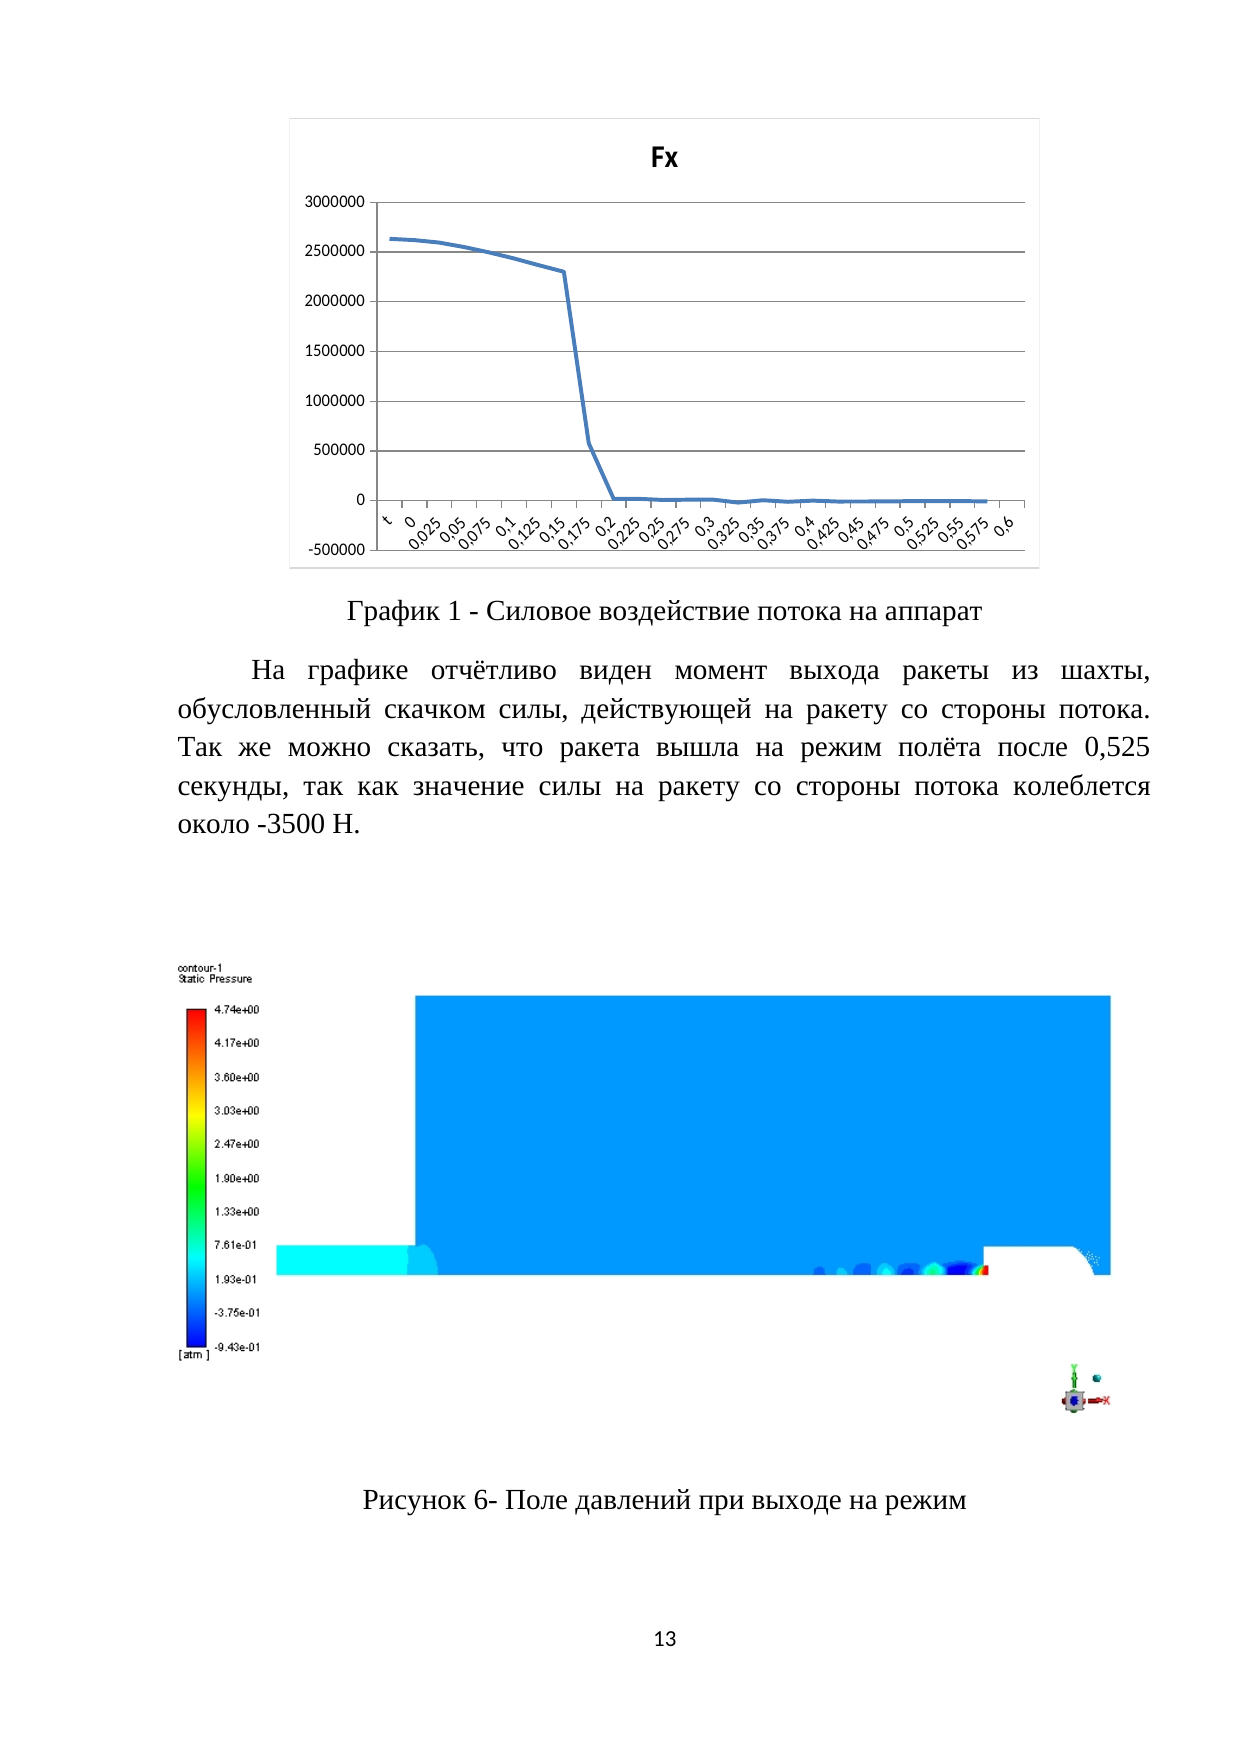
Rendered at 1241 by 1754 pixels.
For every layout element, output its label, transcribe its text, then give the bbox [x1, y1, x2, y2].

text График 1 - Силовое воздействие потока на аппарат [177, 593, 1152, 627]
text На графике отчётливо виден момент выхода ракеты из шахты, обусловленный скачком силы, действующей на ракету со стороны потока. Так же можно сказать, что ракета вышла на режим полёта после 0,525 секунды, так как значение силы на ракету со стороны потока колеблется около -3500 Н. [177, 652, 1152, 840]
text Рисунок 6- Поле давлений при выходе на режим [177, 1482, 1152, 1515]
picture [177, 865, 1151, 1457]
